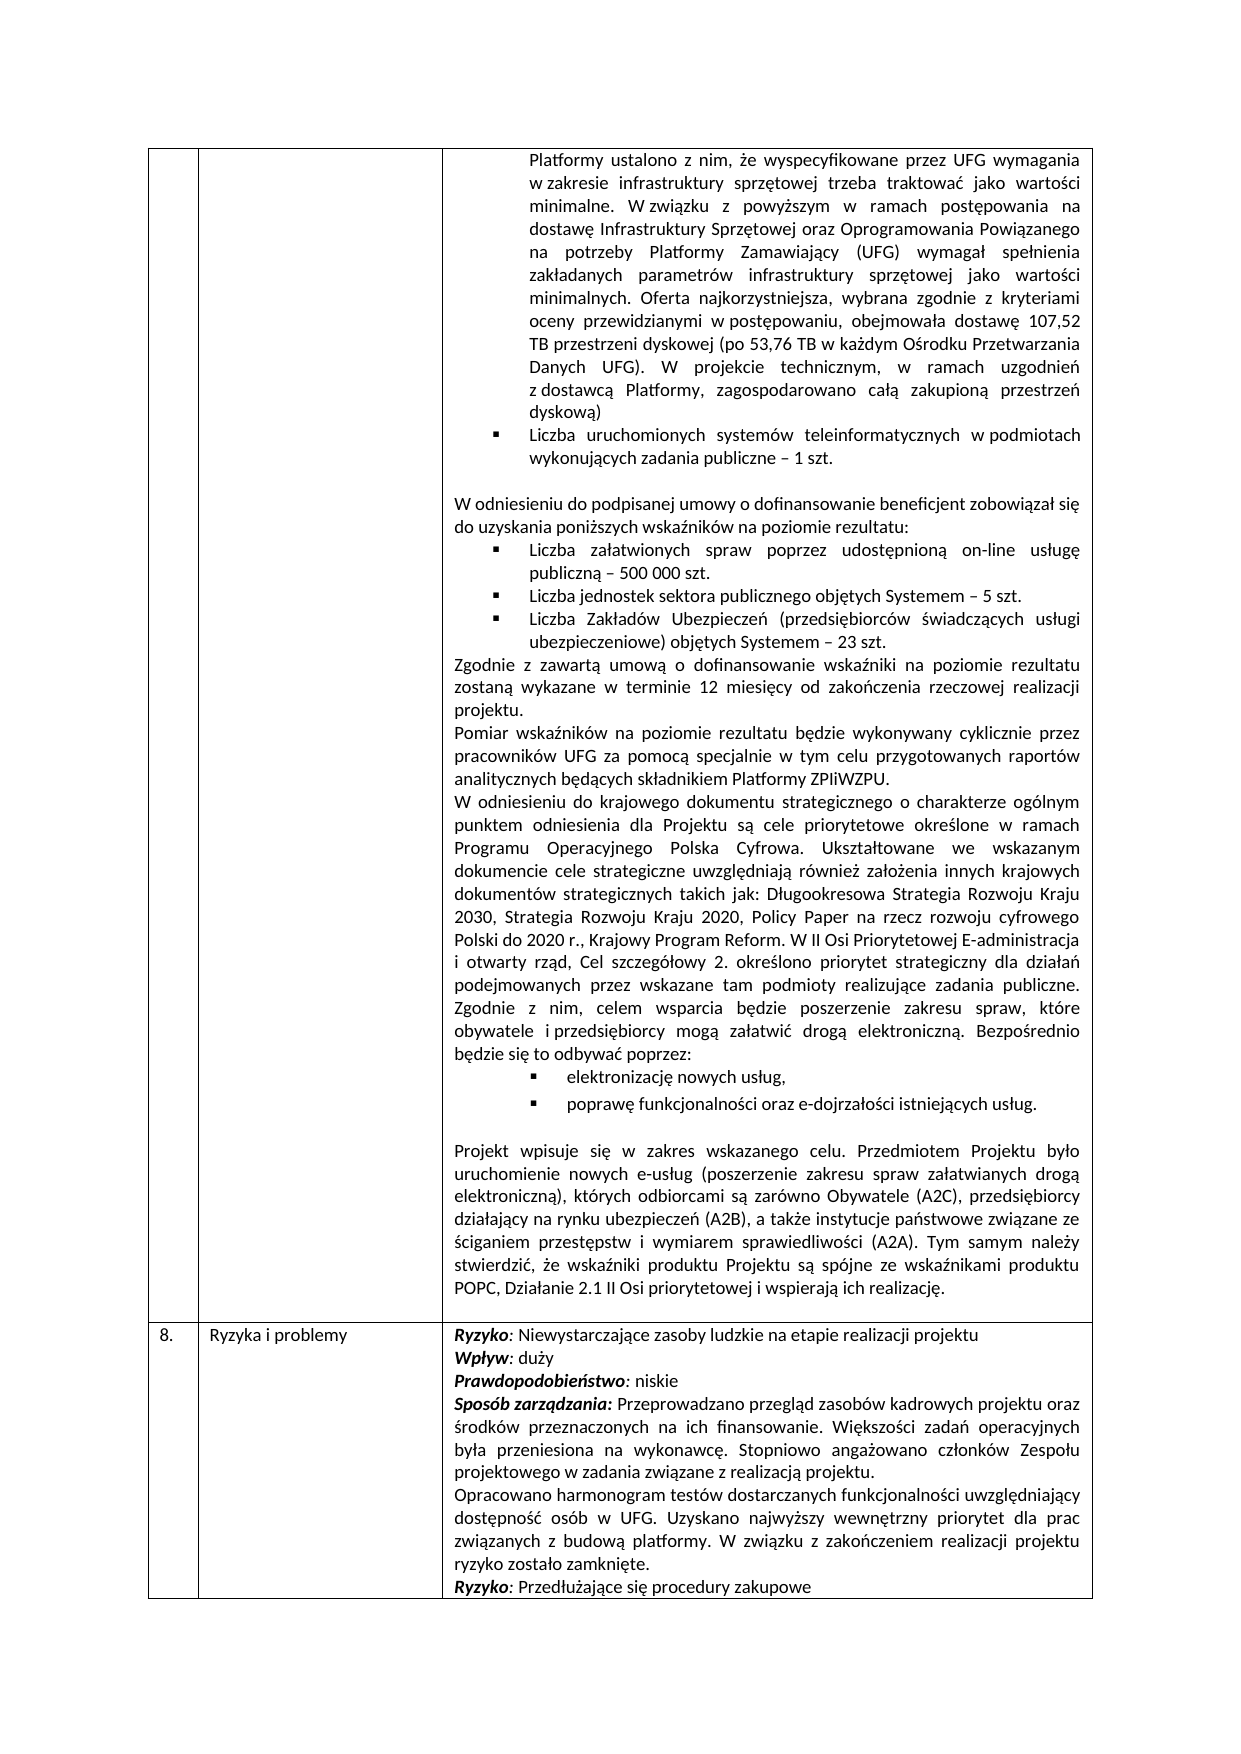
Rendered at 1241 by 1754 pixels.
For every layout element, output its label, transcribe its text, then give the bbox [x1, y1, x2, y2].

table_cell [443, 149, 1092, 1322]
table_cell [443, 1323, 1092, 1598]
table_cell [199, 149, 442, 1322]
table_cell Ryzyka i problemy [199, 1323, 442, 1598]
table_cell [149, 1323, 198, 1598]
table_cell [149, 149, 198, 1322]
